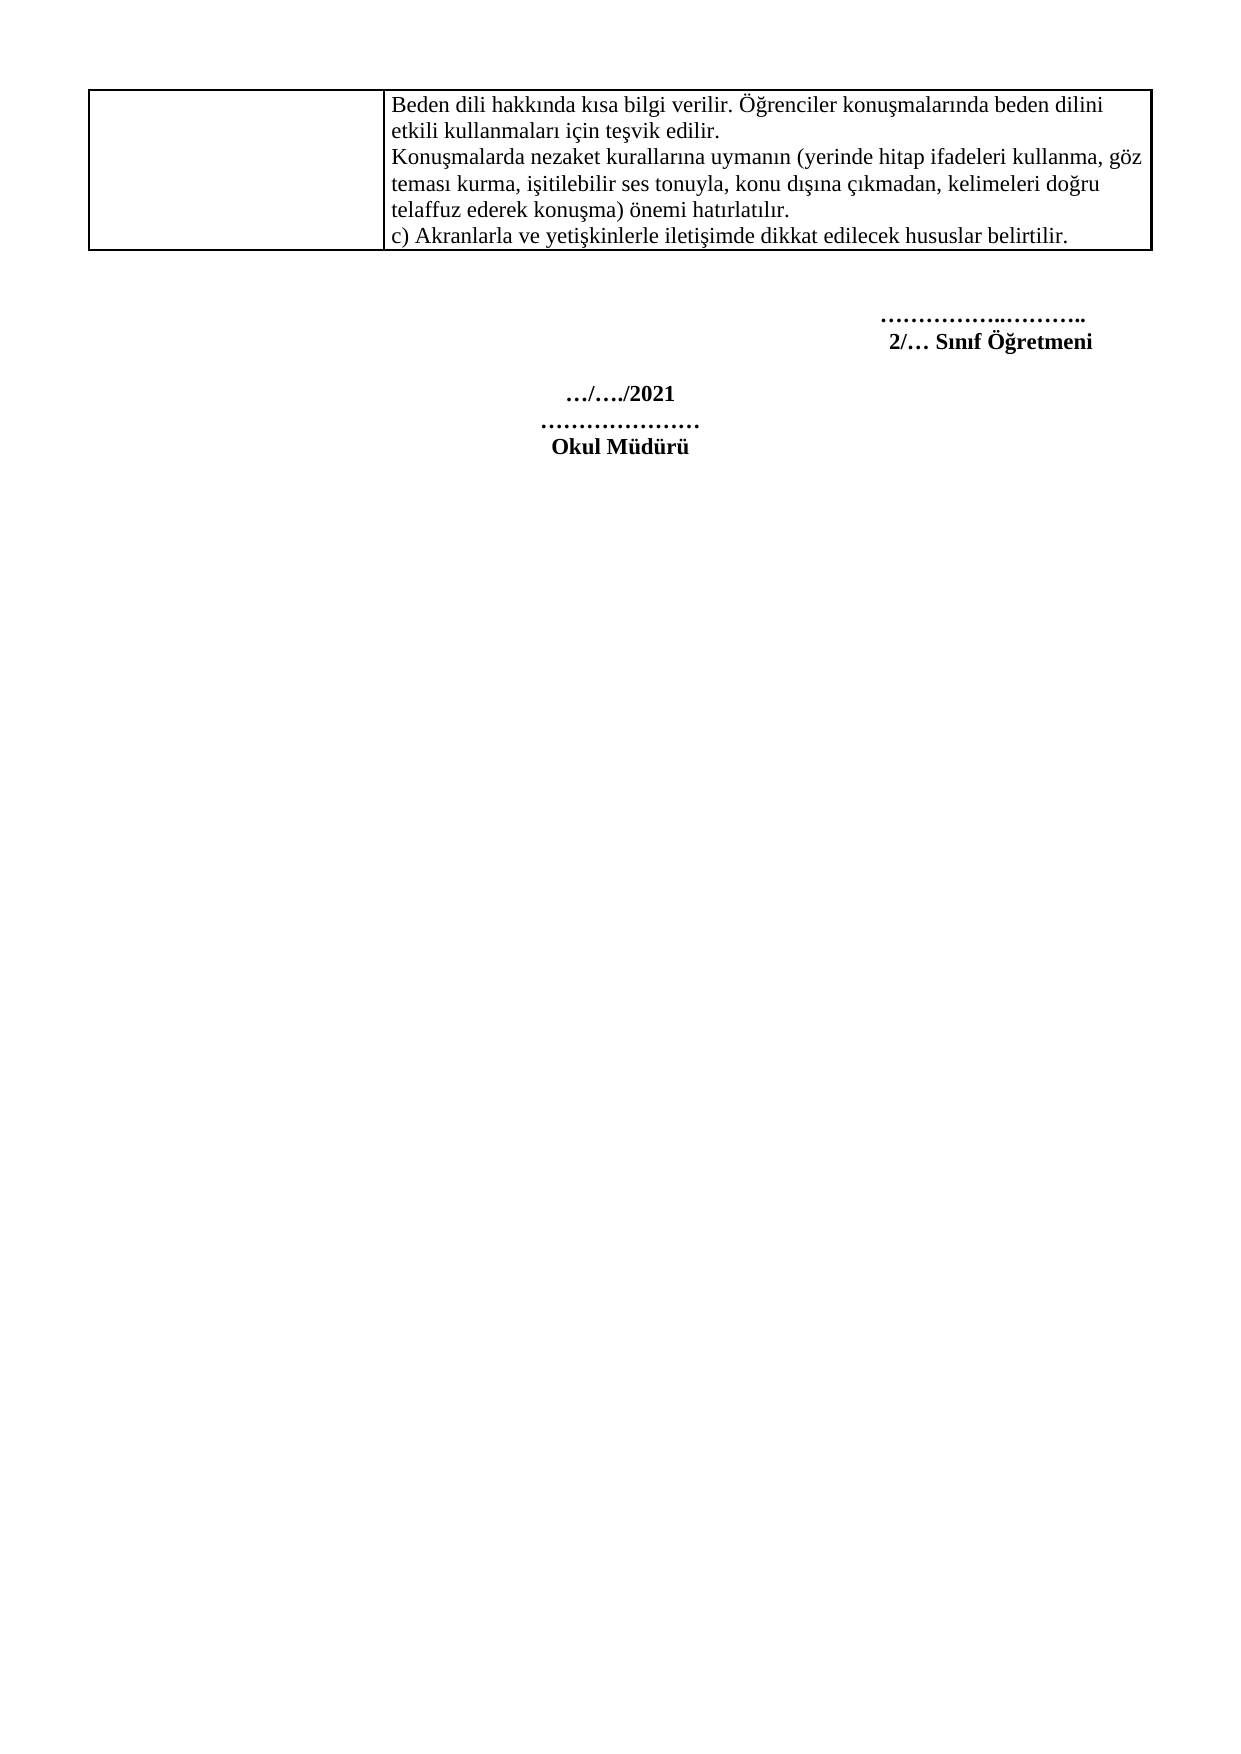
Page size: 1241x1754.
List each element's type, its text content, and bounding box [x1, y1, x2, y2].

text ……………..……….. [148, 301, 1092, 328]
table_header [385, 91, 1150, 249]
text 2/… Sınıf Öğretmeni [148, 328, 1092, 354]
text …/…./2021 [148, 380, 1092, 407]
text Okul Müdürü [148, 433, 1092, 459]
text ………………… [148, 407, 1092, 433]
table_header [90, 91, 383, 249]
